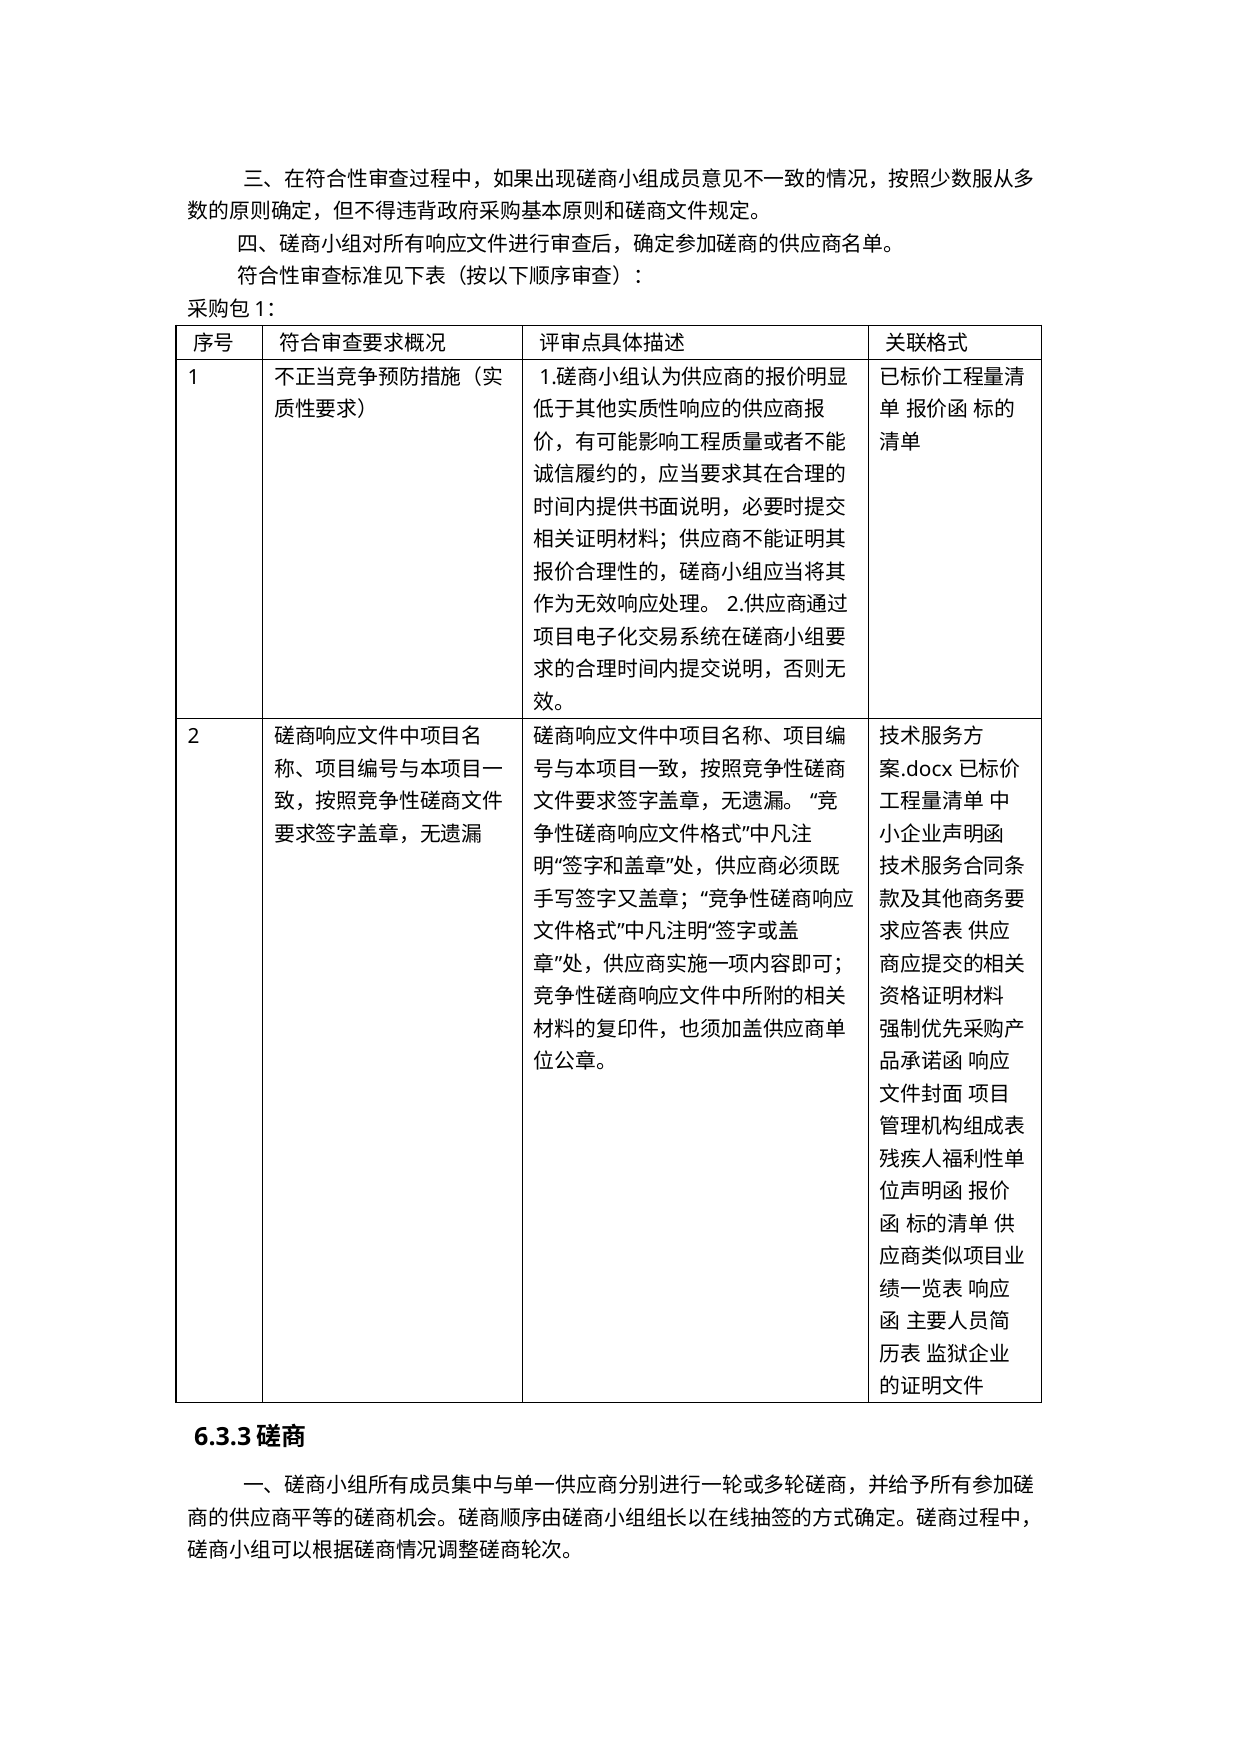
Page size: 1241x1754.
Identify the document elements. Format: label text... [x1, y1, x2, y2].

text 一、磋商小组所有成员集中与单一供应商分别进行一轮或多轮磋商，并给予所有参加磋商的供应商平等的磋商机会。磋商顺序由磋商小组组长以在线抽签的方式确定。磋商过程中，磋商小组可以根据磋商情况调整磋商轮次。 [187, 1468, 1053, 1566]
table_cell 磋商响应文件中项目名称、项目编号与本项目一致，按照竞争性磋商文件要求签字盖章，无遗漏。 “竞争性磋商响应文件格式”中凡注明“签字和盖章”处，供应商必须既手写签字又盖章；“竞争性磋商响应文件格式”中凡注明“签字或盖章”处，供应商实施一项内容即可；竞争性磋商响应文件中所附的相关材料的复印件，也须加盖供应商单位公章。 [523, 719, 868, 1402]
table_header 序号 [177, 326, 262, 358]
text 四、磋商小组对所有响应文件进行审查后，确定参加磋商的供应商名单。 [187, 227, 1053, 259]
text 符合性审查标准见下表（按以下顺序审查）： [187, 259, 1053, 292]
text 6.3.3磋商 [187, 1403, 1053, 1468]
text 采购包1： [187, 292, 1053, 324]
table_cell 不正当竞争预防措施（实质性要求） [263, 360, 522, 718]
text 三、在符合性审查过程中，如果出现磋商小组成员意见不一致的情况，按照少数服从多数的原则确定，但不得违背政府采购基本原则和磋商文件规定。 [187, 162, 1053, 227]
table_cell 1.磋商小组认为供应商的报价明显低于其他实质性响应的供应商报价，有可能影响工程质量或者不能诚信履约的，应当要求其在合理的时间内提供书面说明，必要时提交相关证明材料；供应商不能证明其报价合理性的，磋商小组应当将其作为无效响应处理。 2.供应商通过项目电子化交易系统在磋商小组要求的合理时间内提交说明，否则无效。 [523, 360, 868, 718]
table_cell 1 [177, 360, 262, 718]
table_cell 技术服务方案.docx 已标价工程量清单 中小企业声明函 技术服务合同条款及其他商务要求应答表 供应商应提交的相关资格证明材料 强制优先采购产品承诺函 响应文件封面 项目管理机构组成表 残疾人福利性单位声明函 报价函 标的清单 供应商类似项目业绩一览表 响应函 主要人员简历表 监狱企业的证明文件 [869, 719, 1041, 1402]
table_header 评审点具体描述 [523, 326, 868, 358]
table_cell 磋商响应文件中项目名称、项目编号与本项目一致，按照竞争性磋商文件要求签字盖章，无遗漏 [263, 719, 522, 1402]
table_cell 已标价工程量清单 报价函 标的清单 [869, 360, 1041, 718]
table_header 符合审查要求概况 [263, 326, 522, 358]
table_header 关联格式 [869, 326, 1041, 358]
table_cell 2 [177, 719, 262, 1402]
